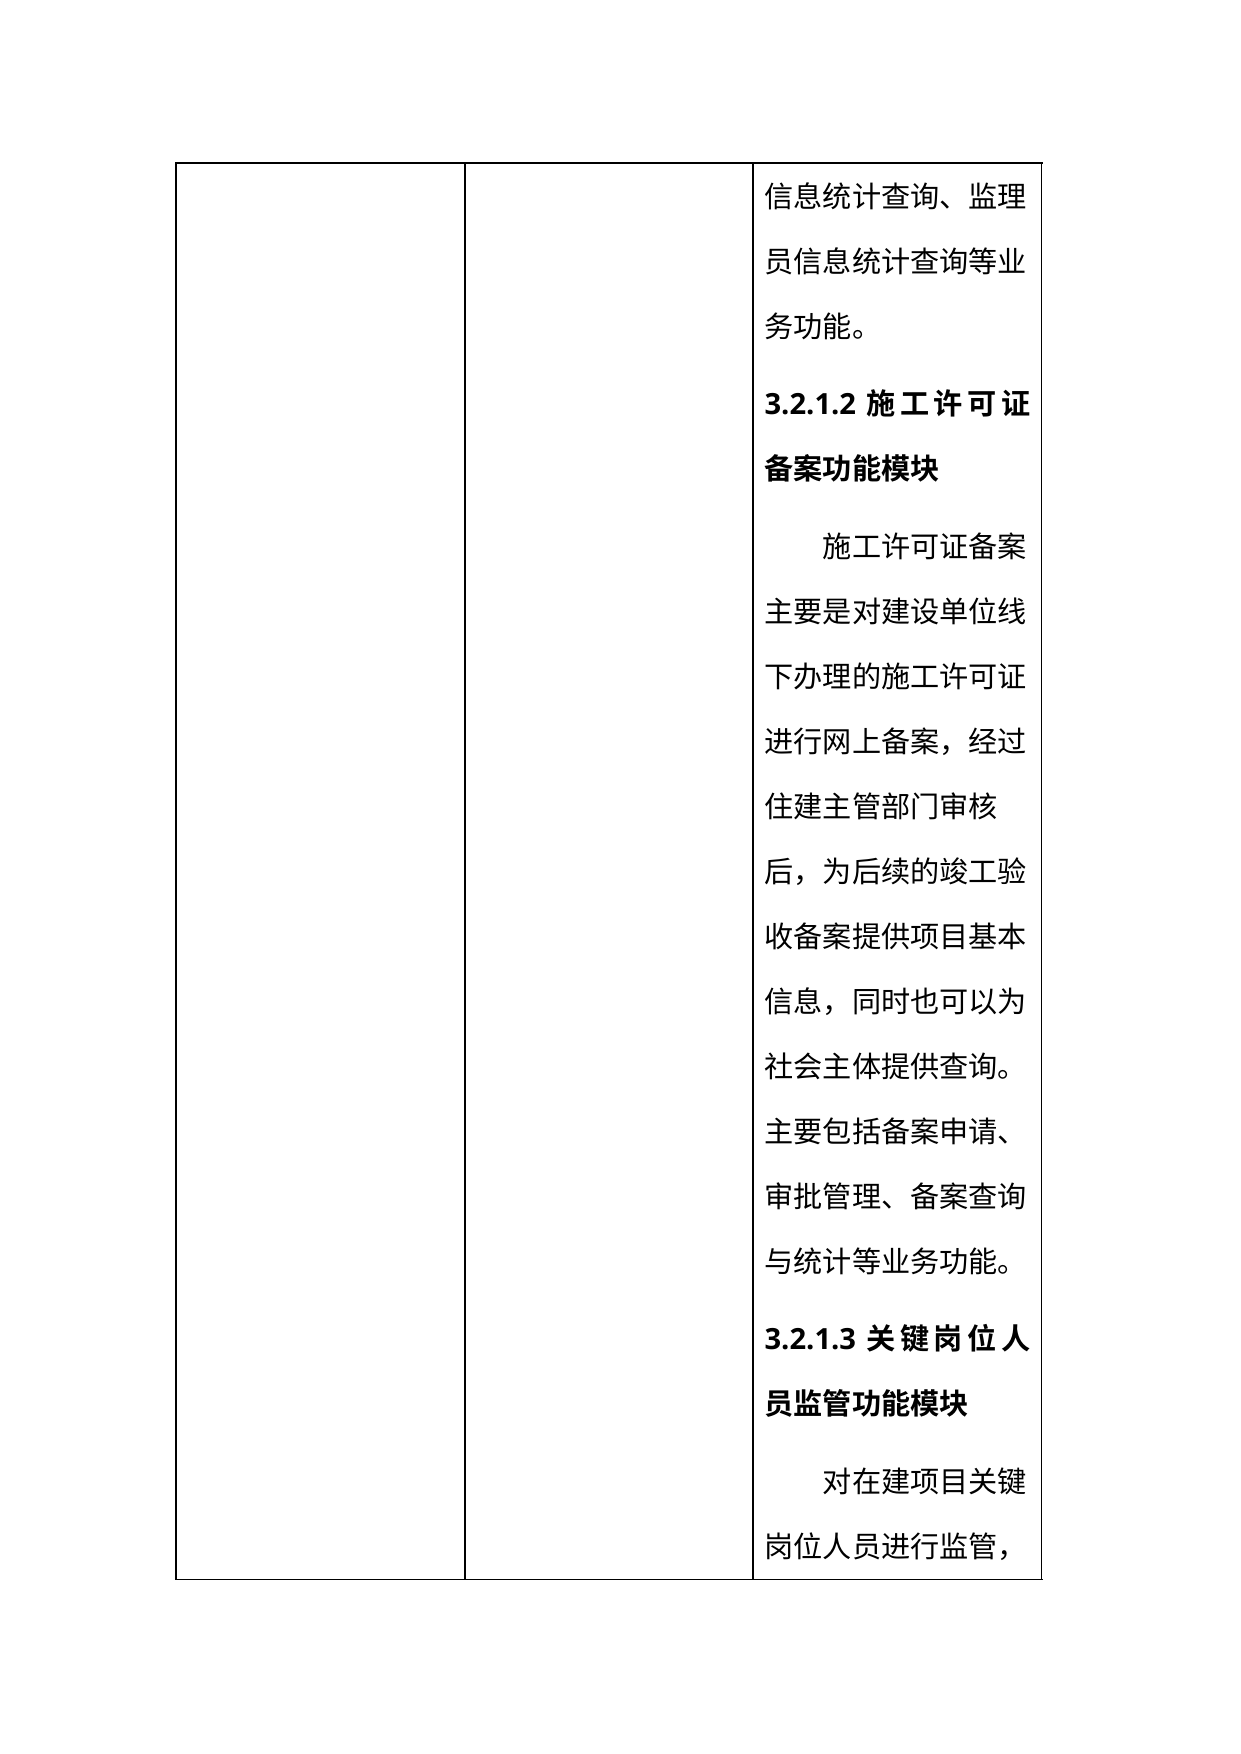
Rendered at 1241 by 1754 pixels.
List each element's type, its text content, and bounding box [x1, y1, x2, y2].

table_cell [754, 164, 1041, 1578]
table_cell 1 [466, 164, 752, 1578]
table_cell [177, 164, 464, 1578]
